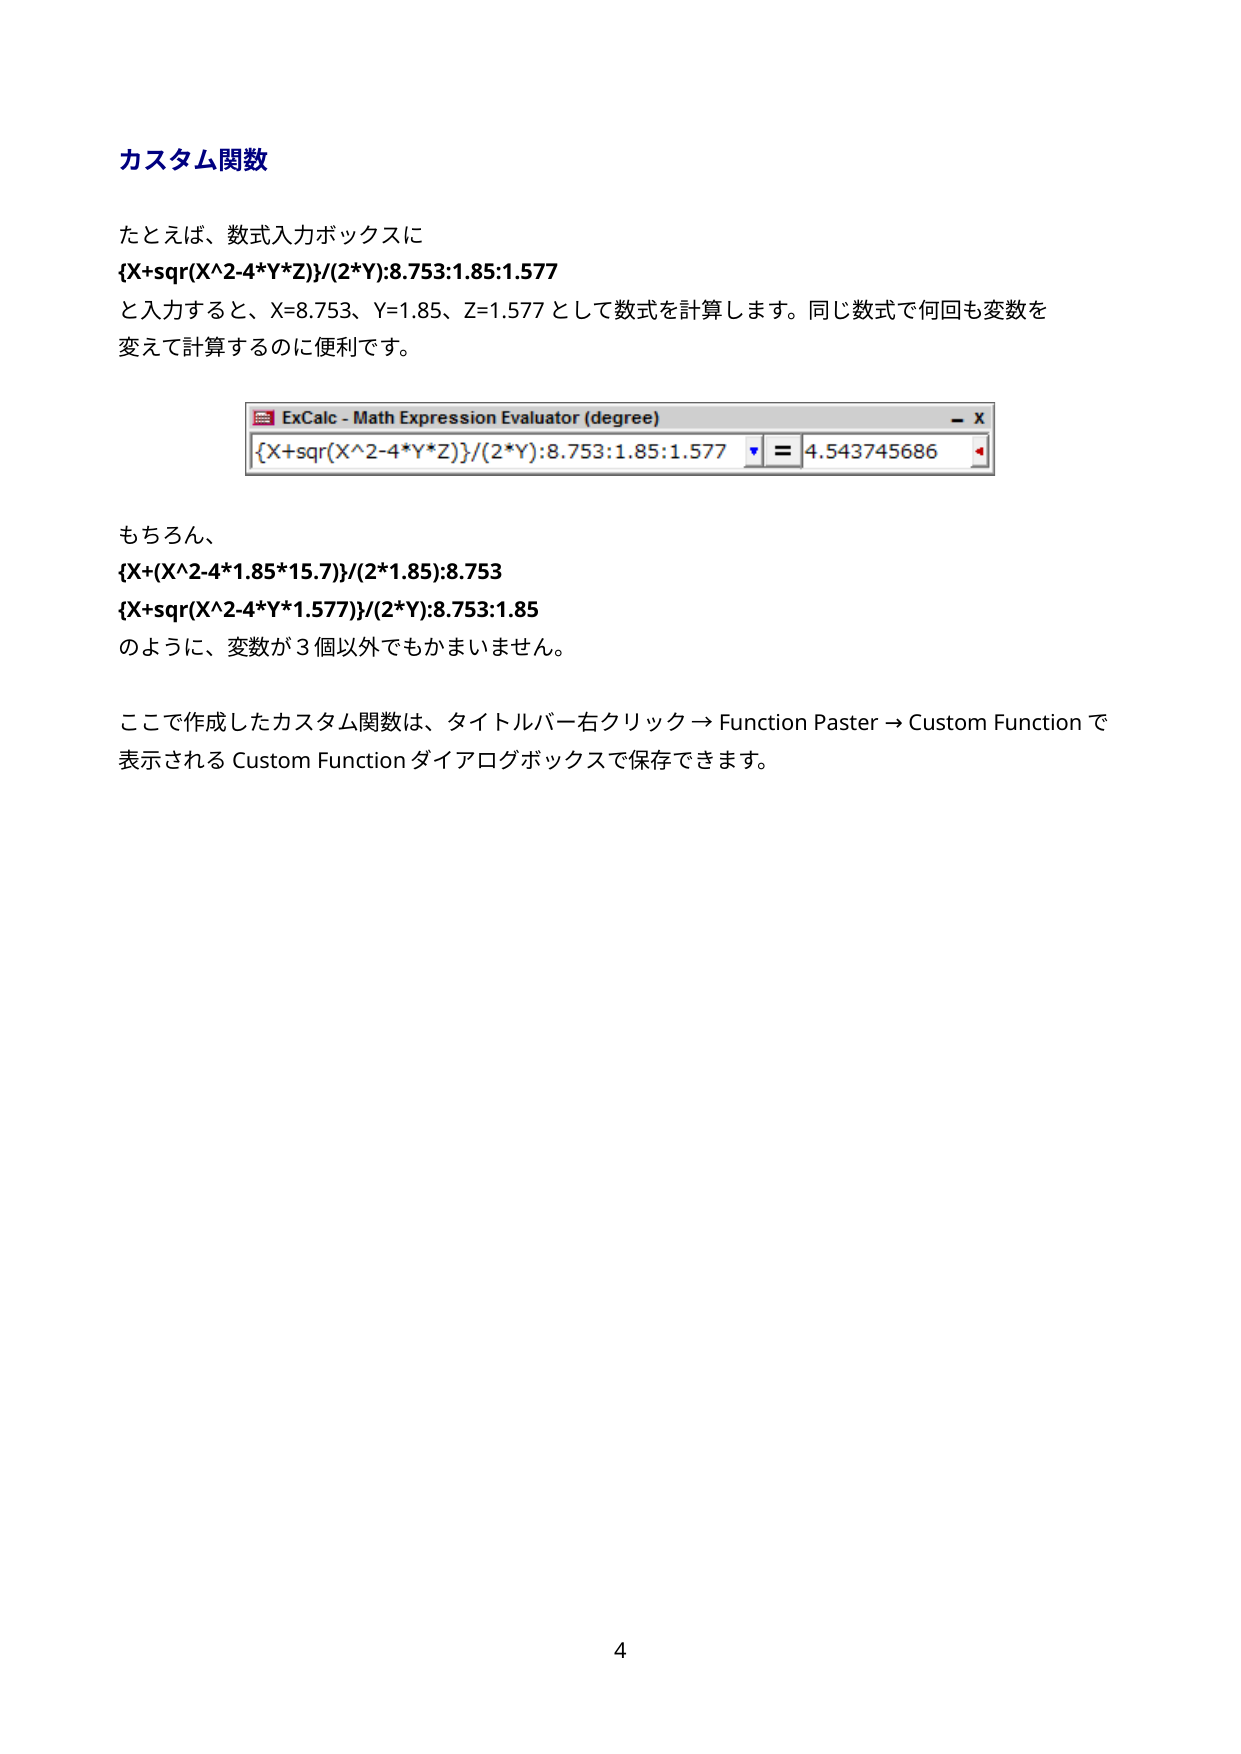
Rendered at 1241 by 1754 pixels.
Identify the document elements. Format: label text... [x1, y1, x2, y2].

text と入力すると、X=8.753、Y=1.85、Z=1.577として数式を計算します。同じ数式で何回も変数を [118, 290, 1122, 327]
text のように、変数が３個以外でもかまいません。 [118, 627, 1122, 665]
text もちろん、 [118, 515, 1122, 552]
text {X+(X^2-4*1.85*15.7)}/(2*1.85):8.753 [118, 552, 1122, 590]
picture [245, 402, 995, 476]
text ここで作成したカスタム関数は、タイトルバー右クリック → Function Paster → Custom Functionで表示されるCustom Functionダイアログボックスで保存できます。 [118, 702, 1122, 777]
text {X+sqr(X^2-4*Y*1.577)}/(2*Y):8.753:1.85 [118, 590, 1122, 627]
text たとえば、数式入力ボックスに [118, 215, 1122, 252]
text カスタム関数 [118, 140, 1122, 177]
text 変えて計算するのに便利です。 [118, 327, 1122, 365]
text {X+sqr(X^2-4*Y*Z)}/(2*Y):8.753:1.85:1.577 [118, 252, 1122, 290]
